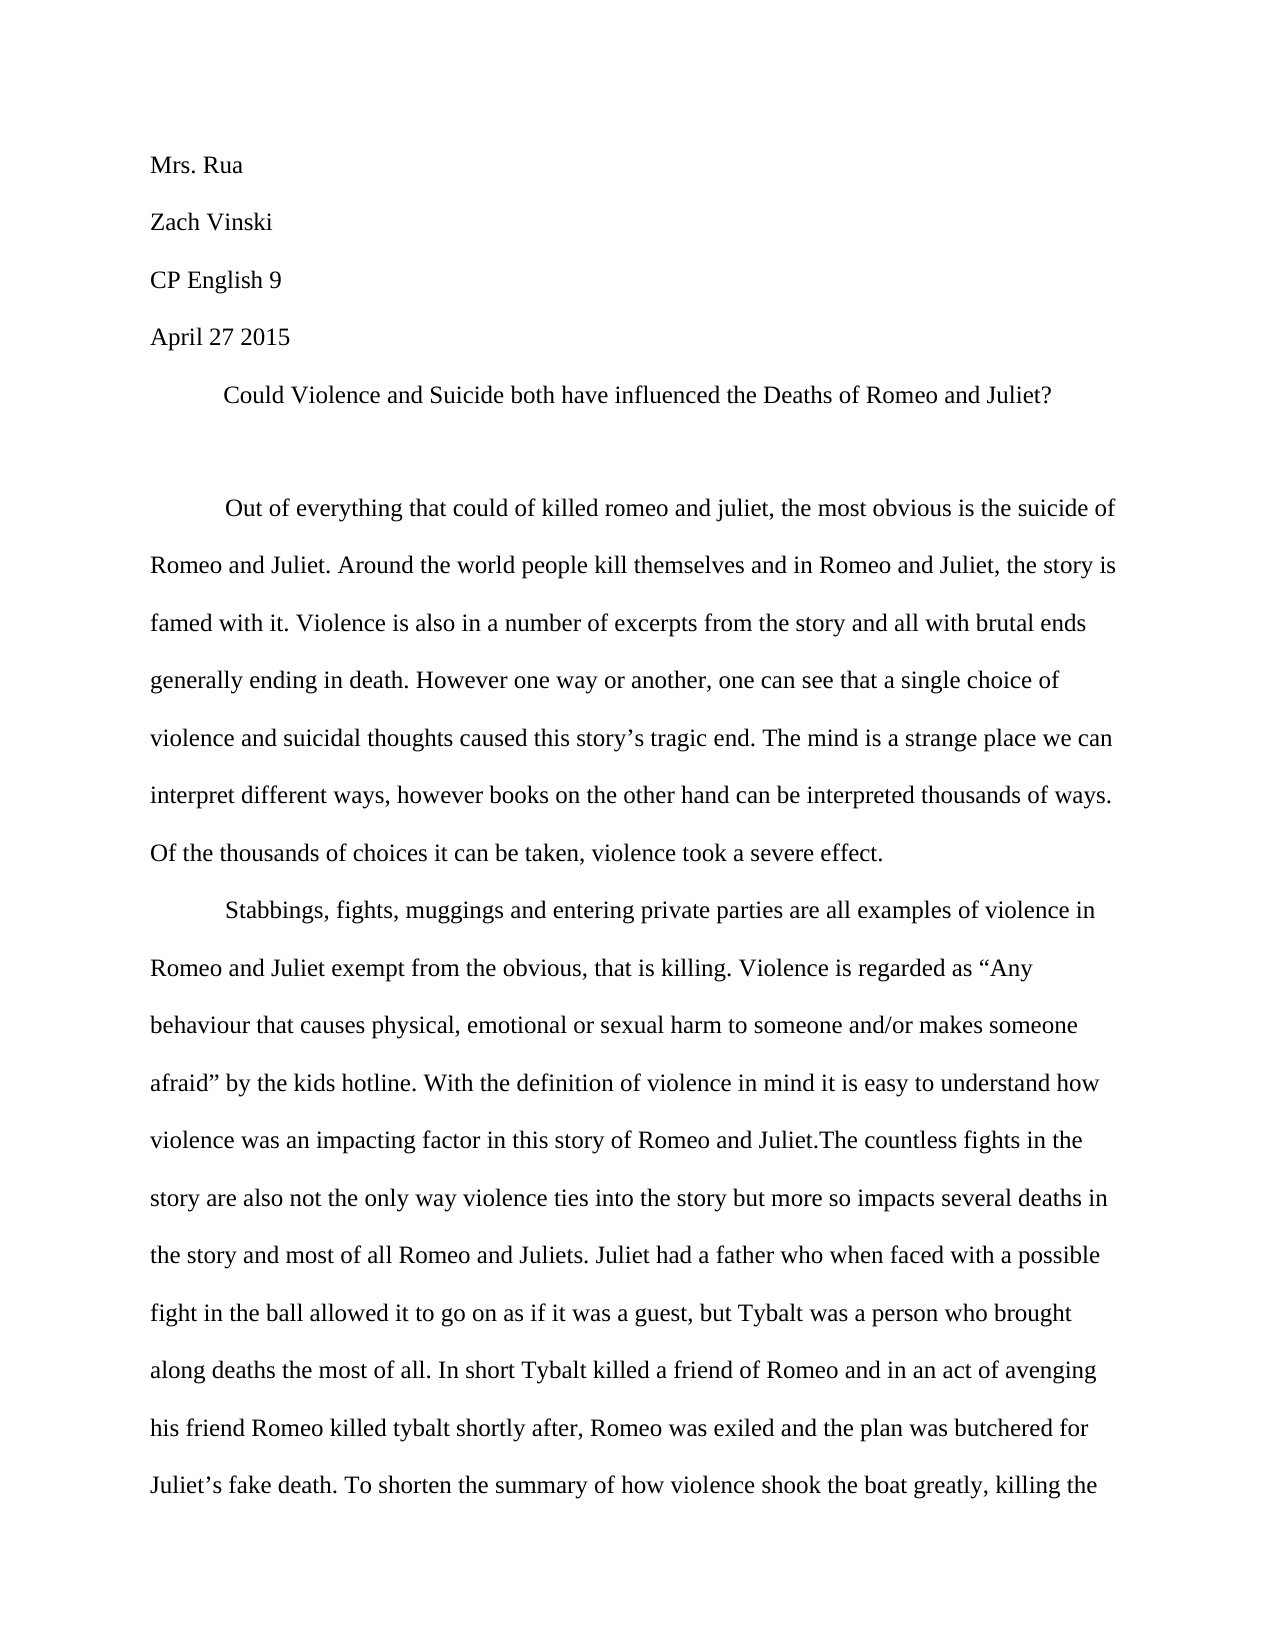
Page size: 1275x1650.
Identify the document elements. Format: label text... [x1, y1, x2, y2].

text Mrs. Rua [150, 150, 1125, 179]
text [150, 895, 1125, 1499]
text Zach Vinski [150, 207, 1125, 236]
text Could Violence and Suicide both have influenced the Deaths of Romeo and Juliet? [150, 380, 1125, 409]
text Out of everything that could of killed romeo and juliet, the most obvious is the suicide of Romeo and Juliet. Around the world people kill themselves and in Romeo and Juliet, the story is famed with it. Violence is also in a number of excerpts from the story and all with brutal ends generally ending in death. However one way or another, one can see that a single choice of violence and suicidal thoughts caused this story’s tragic end. The mind is a strange place we can interpret different ways, however books on the other hand can be interpreted thousands of ways. Of the thousands of choices it can be taken, violence took a severe effect. [150, 493, 1125, 866]
text CP English 9 [150, 265, 1125, 294]
text April 27 2015 [150, 322, 1125, 351]
